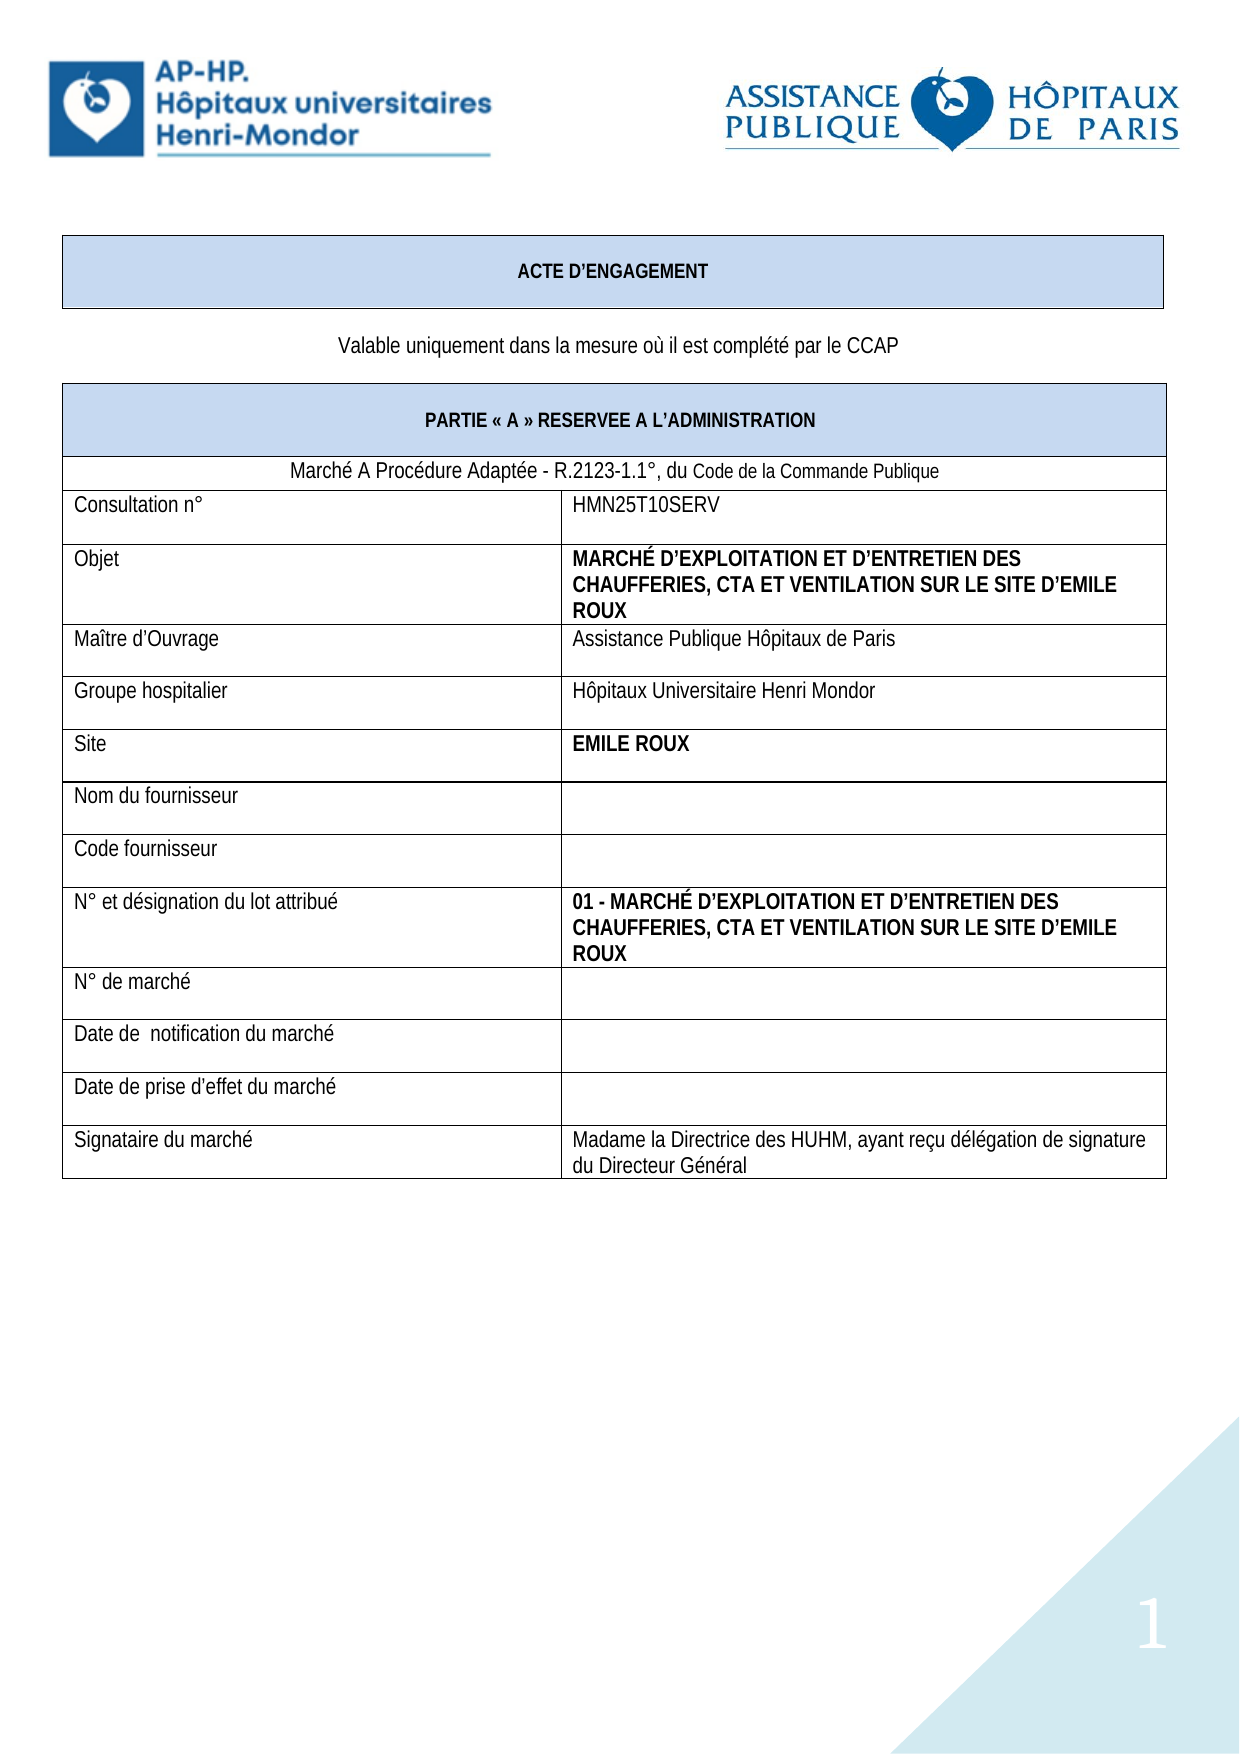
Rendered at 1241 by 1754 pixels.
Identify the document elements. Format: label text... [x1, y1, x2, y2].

table_cell Maître d’Ouvrage [63, 625, 561, 676]
table_cell Consultation n° [63, 491, 561, 543]
table_cell MARCHÉ D’EXPLOITATION ET D’ENTRETIEN DES CHAUFFERIES, CTA ET VENTILATION SUR LE SITE D’EMILE ROUX [562, 545, 1166, 623]
table_cell Assistance Publique Hôpitaux de Paris [562, 625, 1166, 676]
table_cell Date de notification du marché [63, 1020, 561, 1072]
picture [42, 57, 499, 161]
table_header PARTIE « A » RESERVEE A L’ADMINISTRATION [63, 384, 1166, 456]
table_cell [562, 1020, 1166, 1072]
picture [704, 67, 1198, 162]
table_cell Hôpitaux Universitaire Henri Mondor [562, 677, 1166, 729]
table_cell Signataire du marché [63, 1126, 561, 1178]
table_cell N° de marché [63, 968, 561, 1019]
table_cell HMN25T10SERV [562, 491, 1166, 543]
table_cell [562, 783, 1166, 834]
table_cell [562, 1073, 1166, 1124]
table_header ACTE D’ENGAGEMENT [63, 236, 1163, 307]
table_cell Objet [63, 545, 561, 623]
table_cell [562, 968, 1166, 1019]
table_cell 01 - MARCHÉ D’EXPLOITATION ET D’ENTRETIEN DES CHAUFFERIES, CTA ET VENTILATION SUR LE SITE D’EMILE ROUX [562, 888, 1166, 967]
table_cell [562, 835, 1166, 887]
table_cell N° et désignation du lot attribué [63, 888, 561, 967]
table_cell EMILE ROUX [562, 730, 1166, 781]
text Valable uniquement dans la mesure où il est complété par le CCAP [74, 332, 1163, 359]
table_cell Site [63, 730, 561, 781]
table_cell Groupe hospitalier [63, 677, 561, 729]
table_cell Marché A Procédure Adaptée - R.2123-1.1°, du Code de la Commande Publique [63, 457, 1166, 490]
table_cell Nom du fournisseur [63, 783, 561, 834]
table_cell Date de prise d’effet du marché [63, 1073, 561, 1124]
table_cell Code fournisseur [63, 835, 561, 887]
table_cell Madame la Directrice des HUHM, ayant reçu délégation de signature du Directeur Général [562, 1126, 1166, 1178]
